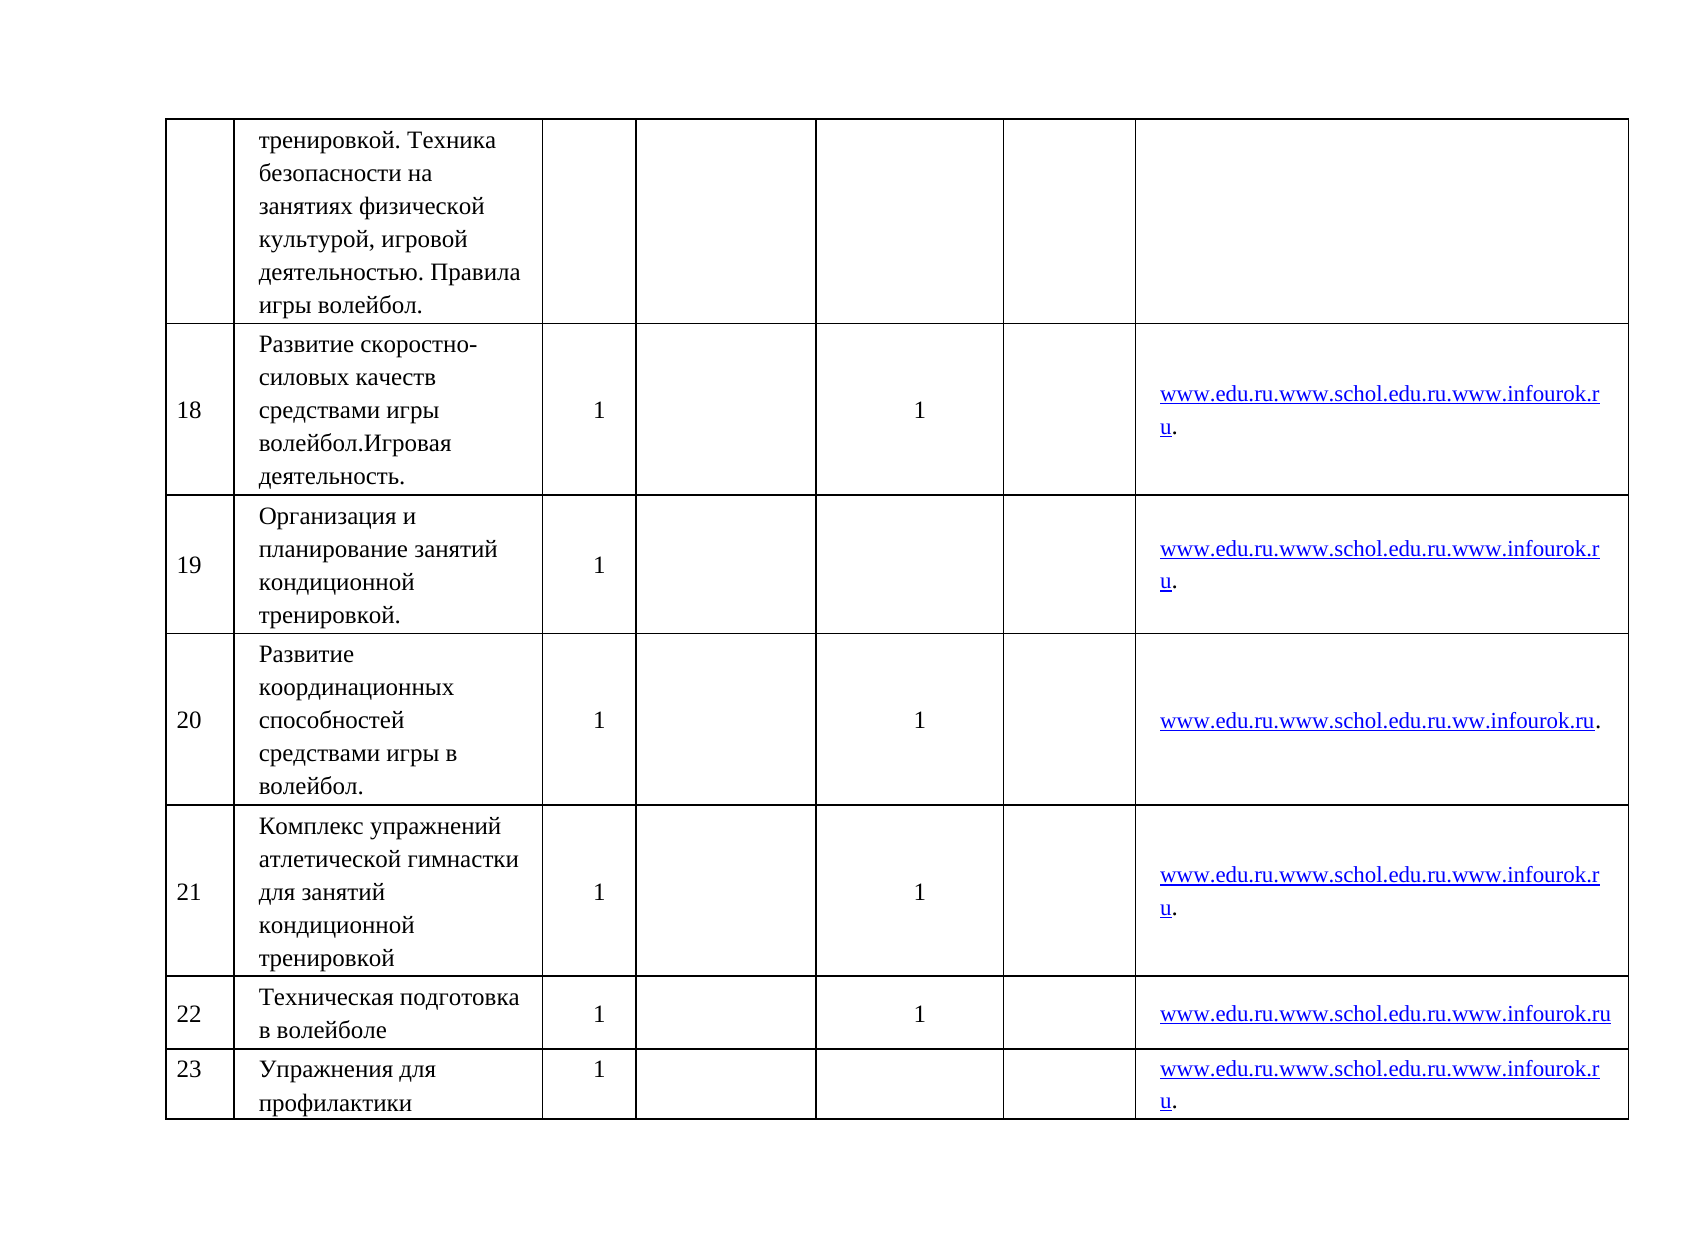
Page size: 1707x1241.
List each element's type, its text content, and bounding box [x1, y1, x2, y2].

table_cell [1004, 977, 1135, 1048]
table_cell www.edu.ru.www.schol.edu.ru.ww.infourok.ru. [1136, 634, 1628, 804]
table_cell [637, 324, 815, 494]
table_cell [235, 120, 542, 323]
table_cell 1 [543, 977, 635, 1048]
table_cell 1 [817, 977, 1003, 1048]
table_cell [1136, 120, 1628, 323]
table_cell [637, 1050, 815, 1118]
table_cell [817, 496, 1003, 632]
table_cell 1 [817, 806, 1003, 975]
table_cell 1 [817, 324, 1003, 494]
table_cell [1136, 1050, 1628, 1118]
table_cell www.edu.ru.www.schol.edu.ru.www.infourok.ru. [1136, 806, 1628, 975]
table_cell 18 [167, 324, 233, 494]
table_cell [637, 634, 815, 804]
table_cell [817, 1050, 1003, 1118]
table_cell 21 [167, 806, 233, 975]
table_cell 1 [543, 806, 635, 975]
table_cell Развитие скоростно-силовых качеств средствами игры волейбол.Игровая деятельность. [235, 324, 542, 494]
table_cell www.edu.ru.www.schol.edu.ru.www.infourok.ru. [1136, 496, 1628, 632]
table_cell [637, 120, 815, 323]
table_cell Развитие координационных способностей средствами игры в волейбол. [235, 634, 542, 804]
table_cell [235, 1050, 542, 1118]
table_cell Техническая подготовка в волейболе [235, 977, 542, 1048]
table_cell [1004, 496, 1135, 632]
table_cell Комплекс упражнений атлетической гимнастки для занятий кондиционной тренировкой [235, 806, 542, 975]
table_cell [1004, 806, 1135, 975]
table_cell www.edu.ru.www.schol.edu.ru.www.infourok.ru. [1136, 324, 1628, 494]
table_cell [1004, 324, 1135, 494]
table_cell 1 [543, 120, 635, 323]
table_cell 23 [167, 1050, 233, 1118]
table_cell 20 [167, 634, 233, 804]
table_cell 19 [167, 496, 233, 632]
table_cell [1004, 120, 1135, 323]
table_cell 17 [167, 120, 233, 323]
table_cell [637, 496, 815, 632]
table_cell [1004, 634, 1135, 804]
table_cell www.edu.ru.www.schol.edu.ru.www.infourok.ru [1136, 977, 1628, 1048]
table_cell 1 [543, 1050, 635, 1118]
table_cell [1004, 1050, 1135, 1118]
table_cell Организация и планирование занятий кондиционной тренировкой. [235, 496, 542, 632]
table_cell 1 [543, 496, 635, 632]
table_cell [637, 977, 815, 1048]
table_cell 22 [167, 977, 233, 1048]
table_cell 1 [543, 634, 635, 804]
table_cell 1 [543, 324, 635, 494]
table_cell [817, 120, 1003, 323]
table_cell 1 [817, 634, 1003, 804]
table_cell [637, 806, 815, 975]
